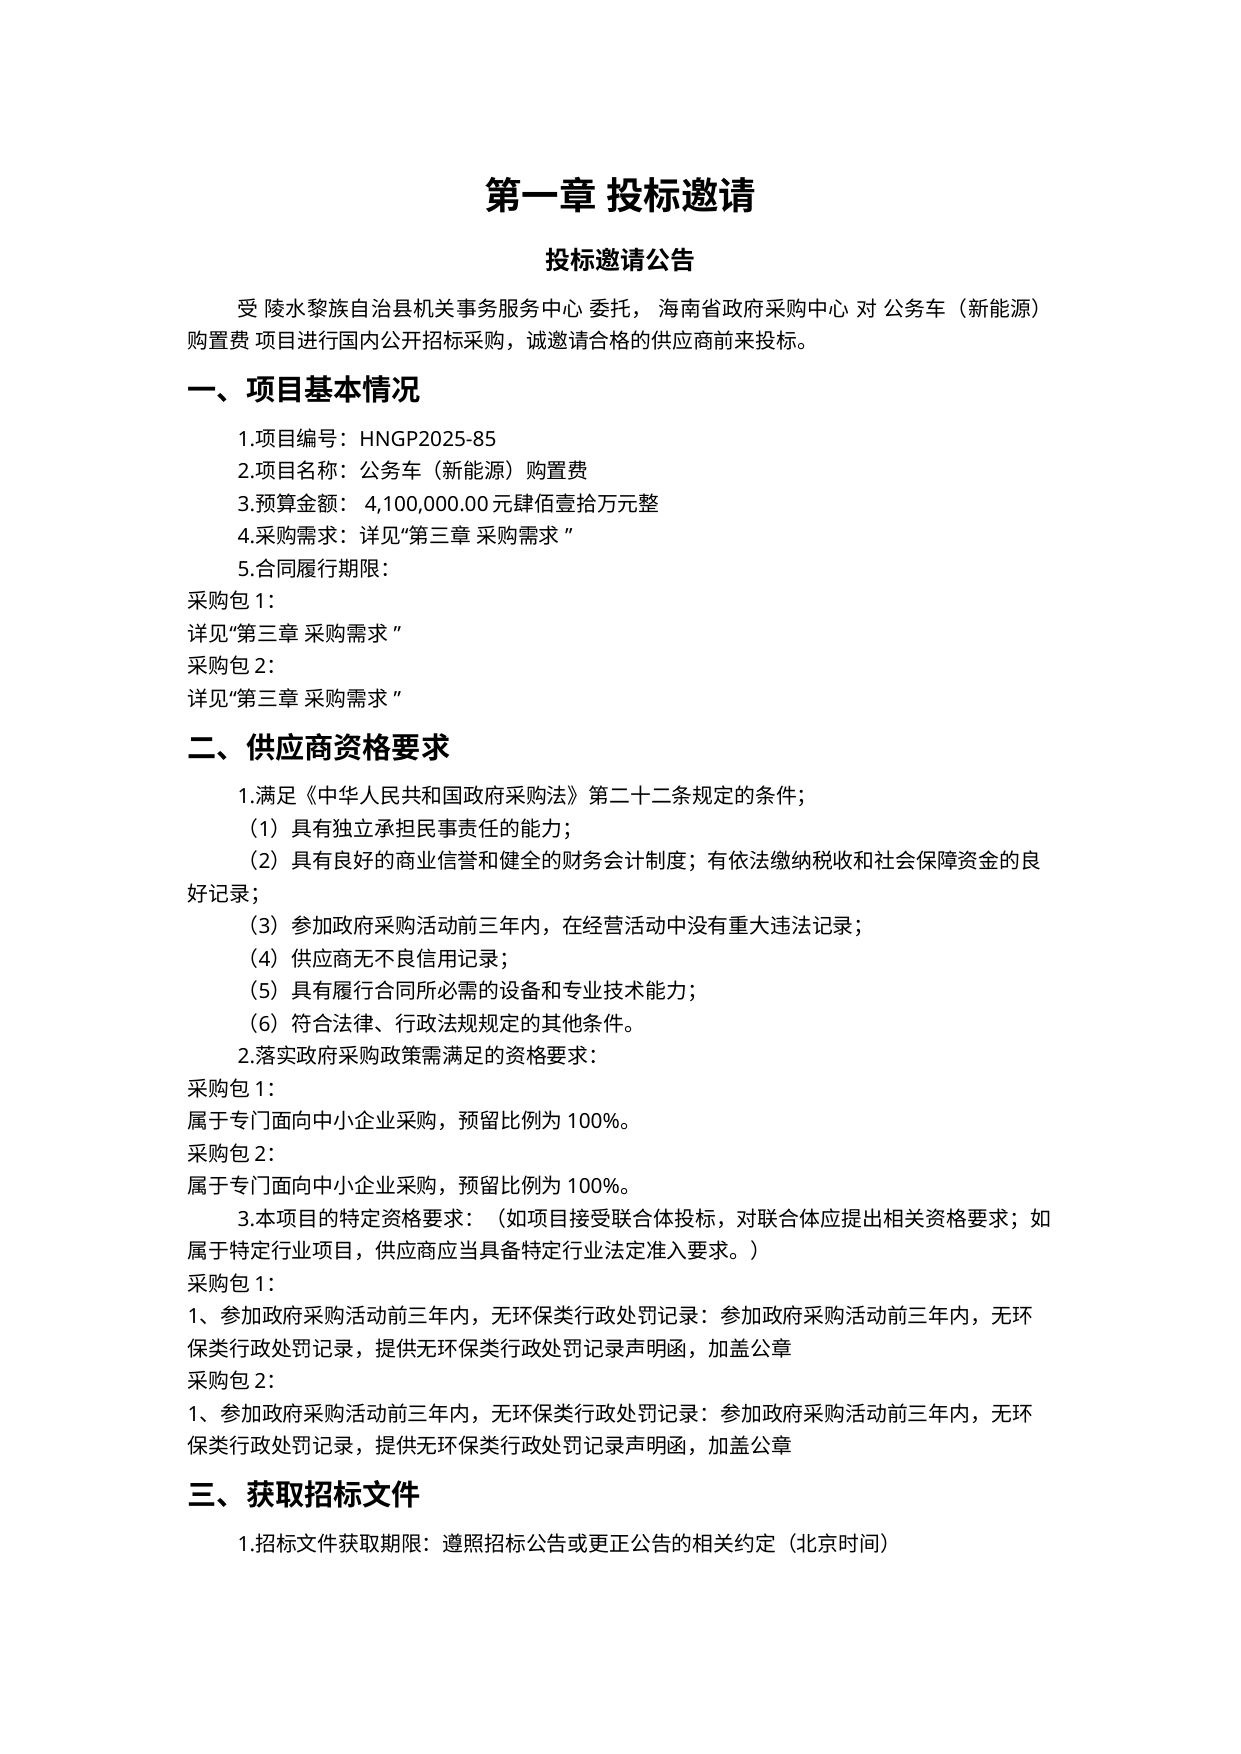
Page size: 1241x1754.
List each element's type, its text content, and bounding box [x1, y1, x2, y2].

text （4）供应商无不良信用记录； [187, 942, 1053, 974]
text 属于专门面向中小企业采购，预留比例为100%。 [187, 1104, 1053, 1137]
text 4.采购需求：详见“第三章 采购需求 ” [187, 519, 1053, 552]
text 二、供应商资格要求 [187, 714, 1053, 779]
text 1.招标文件获取期限：遵照招标公告或更正公告的相关约定（北京时间） [187, 1527, 1053, 1559]
text （3）参加政府采购活动前三年内，在经营活动中没有重大违法记录； [187, 909, 1053, 942]
text 详见“第三章 采购需求 ” [187, 617, 1053, 649]
text 详见“第三章 采购需求 ” [187, 682, 1053, 714]
text 2.项目名称：公务车（新能源）购置费 [187, 454, 1053, 487]
text 三、获取招标文件 [187, 1462, 1053, 1527]
text 第一章 投标邀请 [187, 162, 1053, 227]
text 1.项目编号：HNGP2025-85 [187, 422, 1053, 454]
text 采购包2： [187, 1137, 1053, 1169]
text （5）具有履行合同所必需的设备和专业技术能力； [187, 974, 1053, 1007]
text 受 陵水黎族自治县机关事务服务中心 委托， 海南省政府采购中心 对 公务车（新能源）购置费 项目进行国内公开招标采购，诚邀请合格的供应商前来投标。 [187, 292, 1053, 357]
text 1.满足《中华人民共和国政府采购法》第二十二条规定的条件； [187, 779, 1053, 812]
text 1、参加政府采购活动前三年内，无环保类行政处罚记录：参加政府采购活动前三年内，无环保类行政处罚记录，提供无环保类行政处罚记录声明函，加盖公章 [187, 1397, 1053, 1462]
text 采购包1： [187, 1072, 1053, 1104]
text 一、项目基本情况 [187, 357, 1053, 422]
text （2）具有良好的商业信誉和健全的财务会计制度；有依法缴纳税收和社会保障资金的良好记录； [187, 844, 1053, 909]
text 采购包2： [187, 1364, 1053, 1397]
text 采购包1： [187, 584, 1053, 617]
text 采购包2： [187, 649, 1053, 682]
text 5.合同履行期限： [187, 552, 1053, 584]
text 采购包1： [187, 1267, 1053, 1299]
text （1）具有独立承担民事责任的能力； [187, 812, 1053, 844]
text （6）符合法律、行政法规规定的其他条件。 [187, 1007, 1053, 1039]
text 属于专门面向中小企业采购，预留比例为100%。 [187, 1169, 1053, 1202]
text 1、参加政府采购活动前三年内，无环保类行政处罚记录：参加政府采购活动前三年内，无环保类行政处罚记录，提供无环保类行政处罚记录声明函，加盖公章 [187, 1299, 1053, 1364]
text 3.本项目的特定资格要求：（如项目接受联合体投标，对联合体应提出相关资格要求；如属于特定行业项目，供应商应当具备特定行业法定准入要求。） [187, 1202, 1053, 1267]
text 3.预算金额： 4,100,000.00元肆佰壹拾万元整 [187, 487, 1053, 519]
text 投标邀请公告 [187, 227, 1053, 292]
text 2.落实政府采购政策需满足的资格要求： [187, 1039, 1053, 1072]
